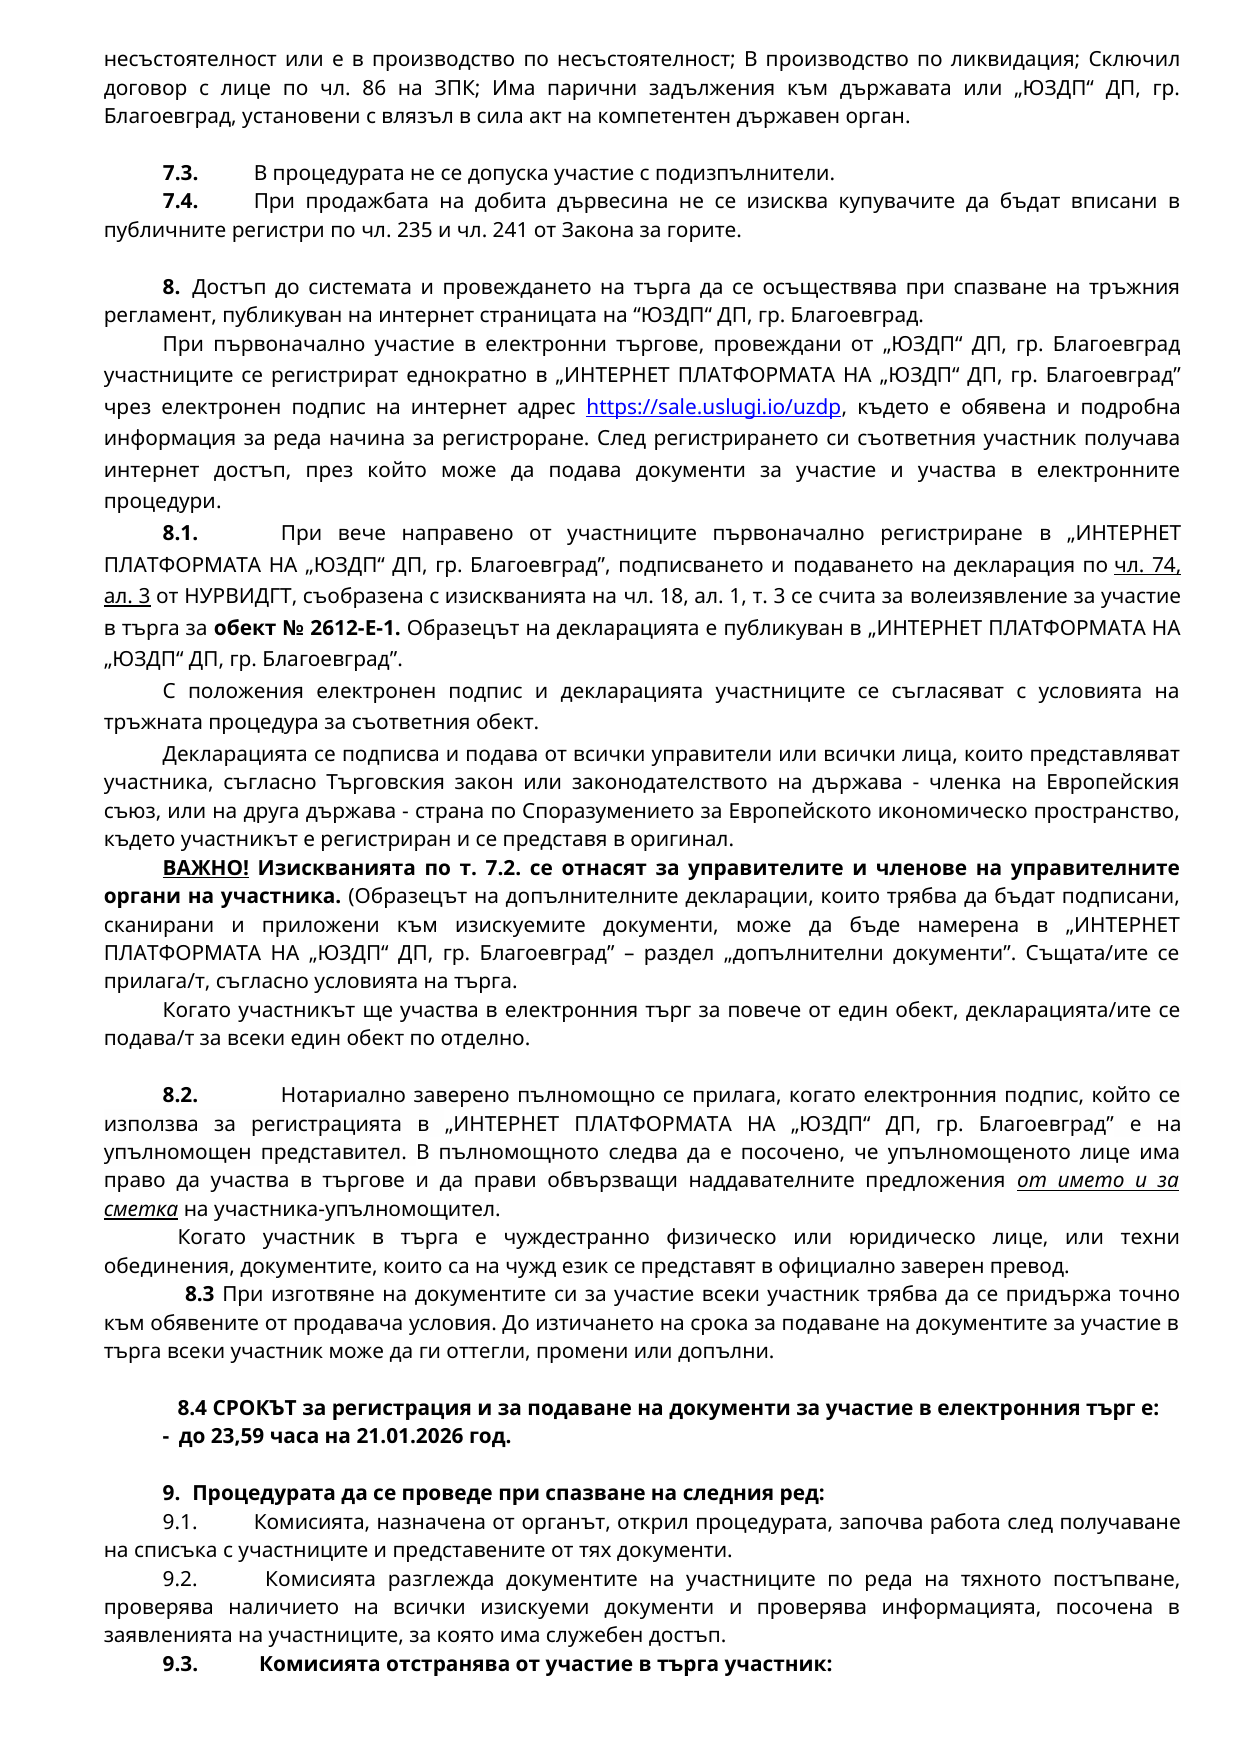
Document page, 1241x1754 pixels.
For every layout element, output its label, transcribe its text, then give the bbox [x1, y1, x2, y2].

text Когато участник в търга е чуждестранно физическо или юридическо лице, или техни обединения, документите, които са на чужд език се представят в официално заверен превод. [103, 1222, 1181, 1279]
text ВАЖНО! Изискванията по т. 7.2. се отнасят за управителите и членове на управителните органи на участника. (Образецът на допълнителните декларации, които трябва да бъдат подписани, сканирани и приложени към изискуемите документи, може да бъде намерена в „ИНТЕРНЕТ ПЛАТФОРМАТА НА „ЮЗДП“ ДП, гр. Благоевград” – раздел „допълнителни документи”. Същата/ите се прилага/т, съгласно условията на търга. [103, 853, 1181, 995]
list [103, 44, 1181, 130]
list до 23,59 часа на 21.01.2026 год. [103, 1422, 1181, 1450]
text С положения електронен подпис и декларацията участниците се съгласяват с условията на тръжната процедура за съответния обект. [103, 676, 1181, 736]
text Декларацията се подписва и подава от всички управители или всички лица, които представляват участника, съгласно Търговския закон или законодателството на държава - членка на Европейския съюз, или на друга държава - страна по Споразумението за Европейското икономическо пространство, където участникът е регистриран и се представя в оригинал. [103, 739, 1181, 853]
list Нотариално заверено пълномощно се прилага, когато електронния подпис, който се използва за регистрацията в „ИНТЕРНЕТ ПЛАТФОРМАТА НА „ЮЗДП“ ДП, гр. Благоевград” е на упълномощен представител. В пълномощното следва да е посочено, че упълномощеното лице има право да участва в търгове и да прави обвързващи наддавателните предложения от името и за сметка на участника-упълномощител. [103, 1109, 1181, 1222]
text 8.3 При изготвяне на документите си за участие всеки участник трябва да се придържа точно към обявените от продавача условия. До изтичането на срока за подаване на документите за участие в търга всеки участник може да ги оттегли, промени или допълни. [103, 1279, 1181, 1365]
list Комисията отстранява от участие в търга участник: [103, 1649, 1181, 1677]
text 7.3. В процедурата не се допуска участие с подизпълнители. [103, 158, 1181, 187]
list Процедурата да се проведе при спазване на следния ред: [103, 1478, 1181, 1507]
text Когато участникът ще участва в електронния търг за повече от един обект, декларацията/ите се подава/т за всеки един обект по отделно. [103, 995, 1181, 1052]
list Комисията разглежда документите на участниците по реда на тяхното постъпване, проверява наличието на всички изискуеми документи и проверява информацията, посочена в заявленията на участниците, за която има служебен достъп. [103, 1564, 1181, 1649]
list Достъп до системата и провеждането на търга да се осъществява при спазване на тръжния регламент, публикуван на интернет страницата на “ЮЗДП“ ДП, гр. Благоевград. [103, 272, 1181, 329]
text 8.4 СРОКЪТ за регистрация и за подаване на документи за участие в електронния търг е: [103, 1393, 1181, 1422]
list Комисията, назначена от органът, открил процедурата, започва работа след получаване на списъка с участниците и представените от тях документи. [103, 1507, 1181, 1564]
text 7.4. При продажбата на добита дървесина не се изисква купувачите да бъдат вписани в публичните регистри по чл. 235 и чл. 241 от Закона за горите. [103, 187, 1181, 243]
list При вече направено от участниците първоначално регистриране в „ИНТЕРНЕТ ПЛАТФОРМАТА НА „ЮЗДП“ ДП, гр. Благоевград”, подписването и подаването на декларация по чл. 74, ал. 3 от НУРВИДГТ, съобразена с изискванията на чл. 18, ал. 1, т. 3 се счита за волеизявление за участие в търга за обект № 2612-Е-1. Образецът на декларацията е публикуван в „ИНТЕРНЕТ ПЛАТФОРМАТА НА „ЮЗДП“ ДП, гр. Благоевград”. [103, 518, 1181, 673]
text При първоначално участие в електронни търгове, провеждани от „ЮЗДП“ ДП, гр. Благоевград участниците се регистрират еднократно в „ИНТЕРНЕТ ПЛАТФОРМАТА НА „ЮЗДП“ ДП, гр. Благоевград” чрез електронен подпис на интернет адрес https://sale.uslugi.io/uzdp, където е обявена и подробна информация за реда начина за регистроране. След регистрирането си съответния участник получава интернет достъп, през който може да подава документи за участие и участва в електронните процедури. [103, 329, 1181, 515]
